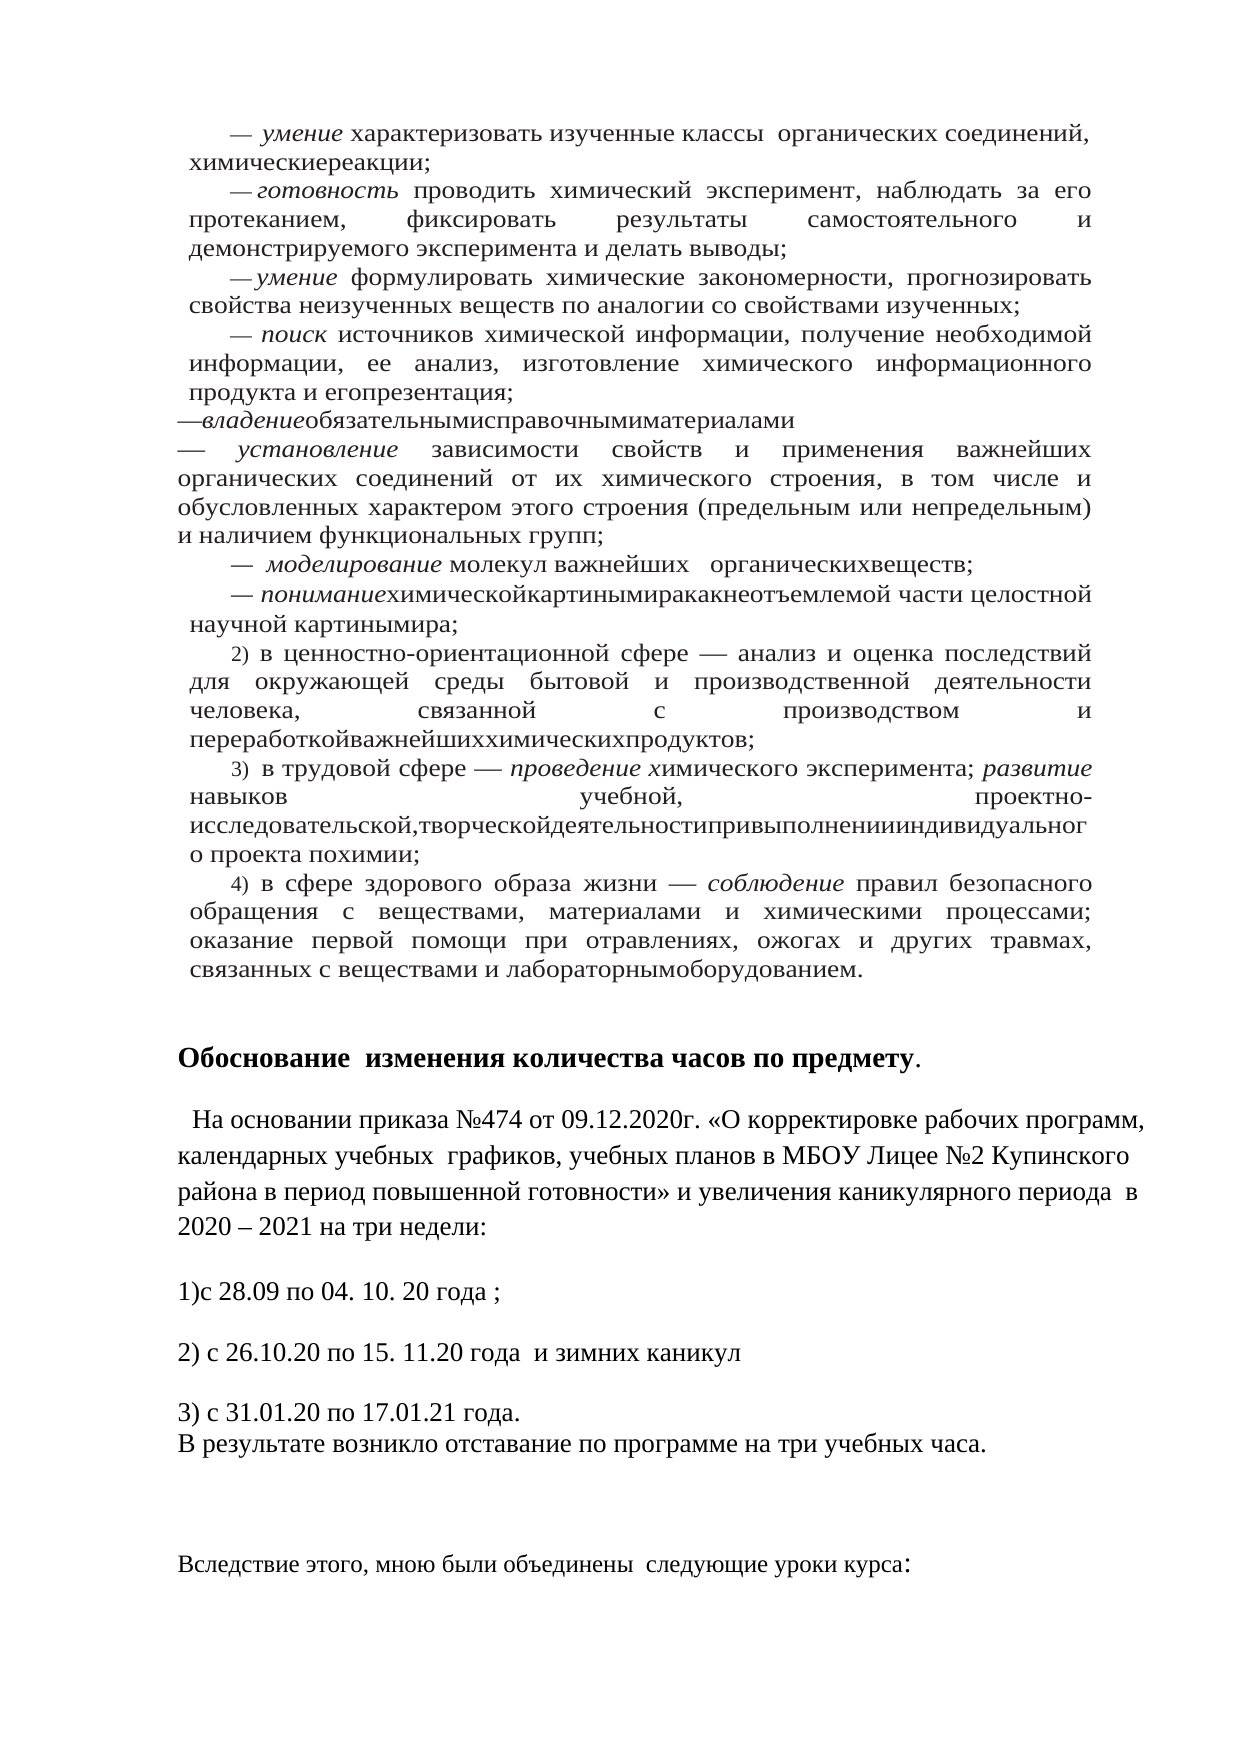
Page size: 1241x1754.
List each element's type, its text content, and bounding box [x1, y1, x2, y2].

text —владениеобязательнымисправочнымиматериалами [177, 406, 1093, 434]
list поиск источников химической информации, получение необходимой информации, ее анализ, изготовление химического информационного продукта и егопрезентация; [189, 319, 1093, 406]
list готовность проводить химический эксперимент, наблюдать за его протеканием, фиксировать результаты самостоятельного и демонстрируемого эксперимента и делать выводы; [189, 176, 1093, 262]
list умение формулировать химические закономерности, прогнозировать свойства неизученных веществ по аналогии со свойствами изученных; [189, 262, 1093, 319]
text 1)с 28.09 по 04. 10. 20 года ; [177, 1275, 1152, 1307]
list пониманиехимическойкартинымиракакнеотъемлемой части целостной научной картинымира; [189, 579, 1093, 638]
list в трудовой сфере — проведение химического эксперимента; развитие навыков учебной, проектно-исследовательской,творческойдеятельностипривыполнениииндивидуального проекта похимии; [189, 753, 1093, 868]
list моделирование молекул важнейших органическихвеществ; [189, 549, 1093, 579]
text — установление зависимости свойств и применения важнейших органических соединений от их химического строения, в том числе и обусловленных характером этого строения (предельным или непредельным) и наличием функциональных групп; [177, 434, 1093, 549]
text 3) с 31.01.20 по 17.01.21 года. В результате возникло отставание по программе на три учебных часа. [177, 1396, 1152, 1458]
list в ценностно-ориентационной сфере — анализ и оценка последствий для окружающей среды бытовой и производственной деятельности человека, связанной с производством и переработкойважнейшиххимическихпродуктов; [189, 638, 1093, 753]
text На основании приказа №474 от 09.12.2020г. «О корректировке рабочих программ, календарных учебных графиков, учебных планов в МБОУ Лицее №2 Купинского района в период повышенной готовности» и увеличения каникулярного периода в 2020 – 2021 на три недели: [177, 1103, 1152, 1242]
list в сфере здорового образа жизни — соблюдение правил безопасного обращения с веществами, материалами и химическими процессами; оказание первой помощи при отравлениях, ожогах и других травмах, связанных с веществами и лабораторнымоборудованием. [189, 868, 1093, 983]
text 2) с 26.10.20 по 15. 11.20 года и зимних каникул [177, 1336, 1152, 1367]
text Обоснование изменения количества часов по предмету. [177, 1041, 1152, 1074]
list умение характеризовать изученные классы органических соединений, химическиереакции; [189, 118, 1093, 176]
text Вследствие этого, мною были объединены следующие уроки курса: [177, 1545, 1152, 1578]
